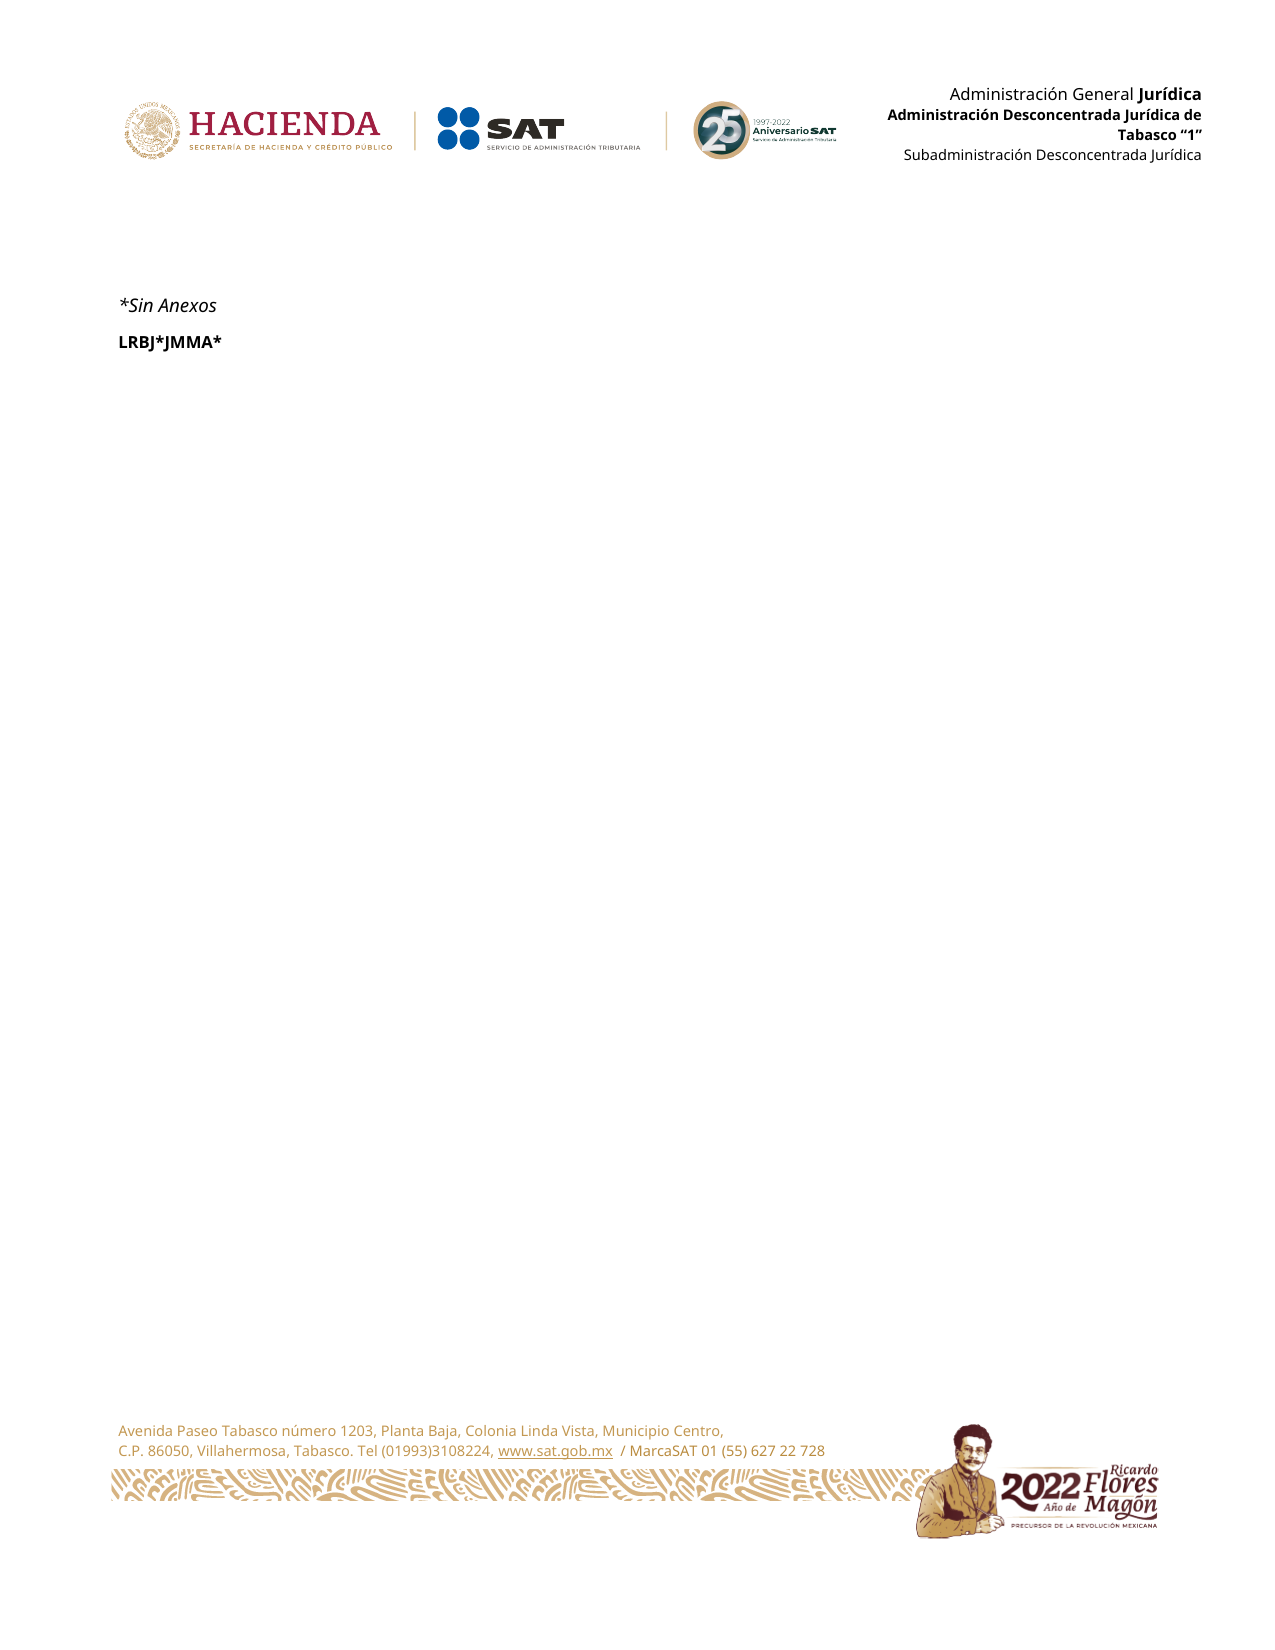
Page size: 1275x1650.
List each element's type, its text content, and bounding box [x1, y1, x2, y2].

picture [111, 1420, 1163, 1540]
picture [102, 88, 861, 173]
text LRBJ*JMMA* [118, 331, 1240, 353]
text *Sin Anexos [118, 292, 1240, 318]
